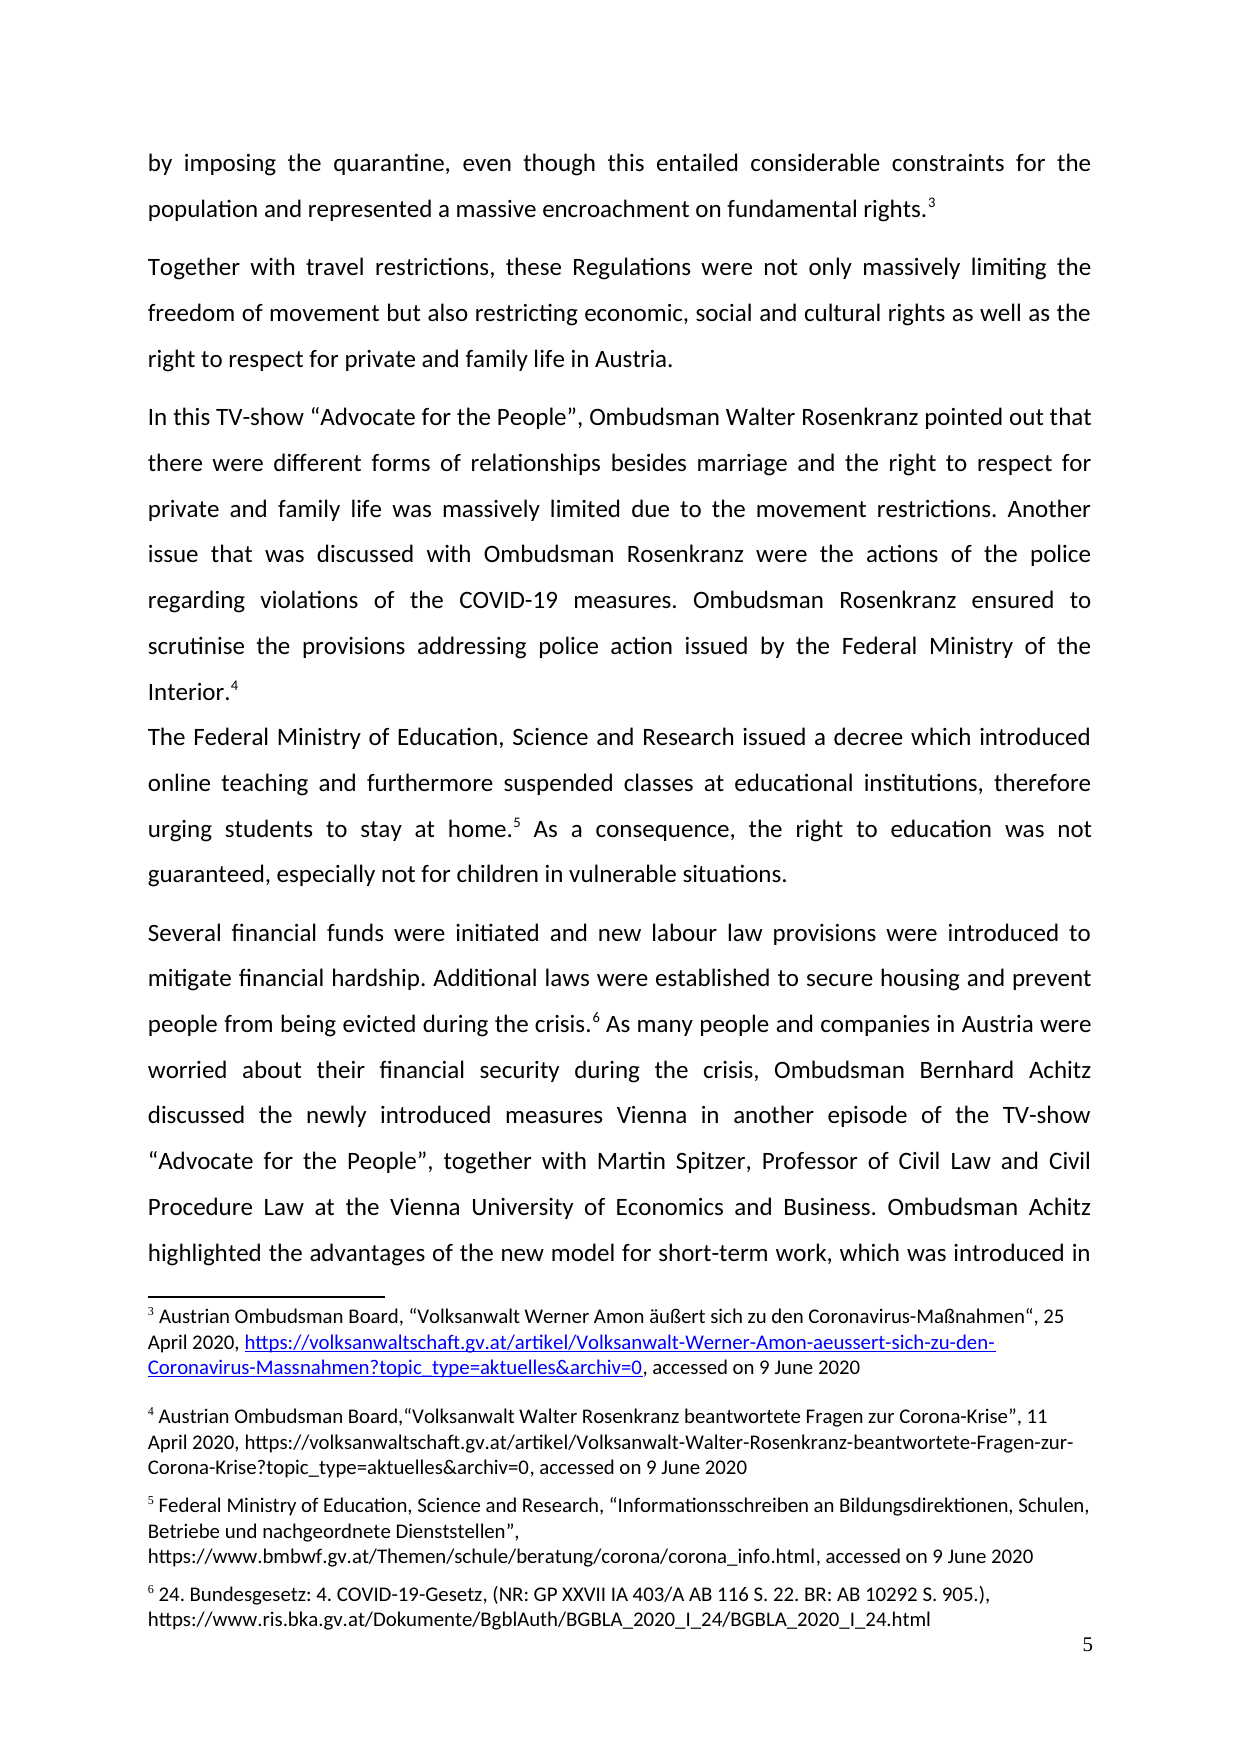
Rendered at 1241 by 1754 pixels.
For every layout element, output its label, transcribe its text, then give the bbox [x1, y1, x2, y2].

text The Federal Ministry of Education, Science and Research issued a decree which introduced online teaching and furthermore suspended classes at educational institutions, therefore urging students to stay at home. As a consequence, the right to education was not guaranteed, especially not for children in vulnerable situations. [148, 721, 1093, 889]
text Together with travel restrictions, these Regulations were not only massively limiting the freedom of movement but also restricting economic, social and cultural rights as well as the right to respect for private and family life in Austria. [148, 252, 1093, 373]
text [148, 917, 1093, 1267]
text In this TV-show “Advocate for the People”, Ombudsman Walter Rosenkranz pointed out that there were different forms of relationships besides marriage and the right to respect for private and family life was massively limited due to the movement restrictions. Another issue that was discussed with Ombudsman Rosenkranz were the actions of the police regarding violations of the COVID-19 measures. Ombudsman Rosenkranz ensured to scrutinise the provisions addressing police action issued by the Federal Ministry of the Interior. [148, 401, 1093, 706]
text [148, 148, 1093, 224]
